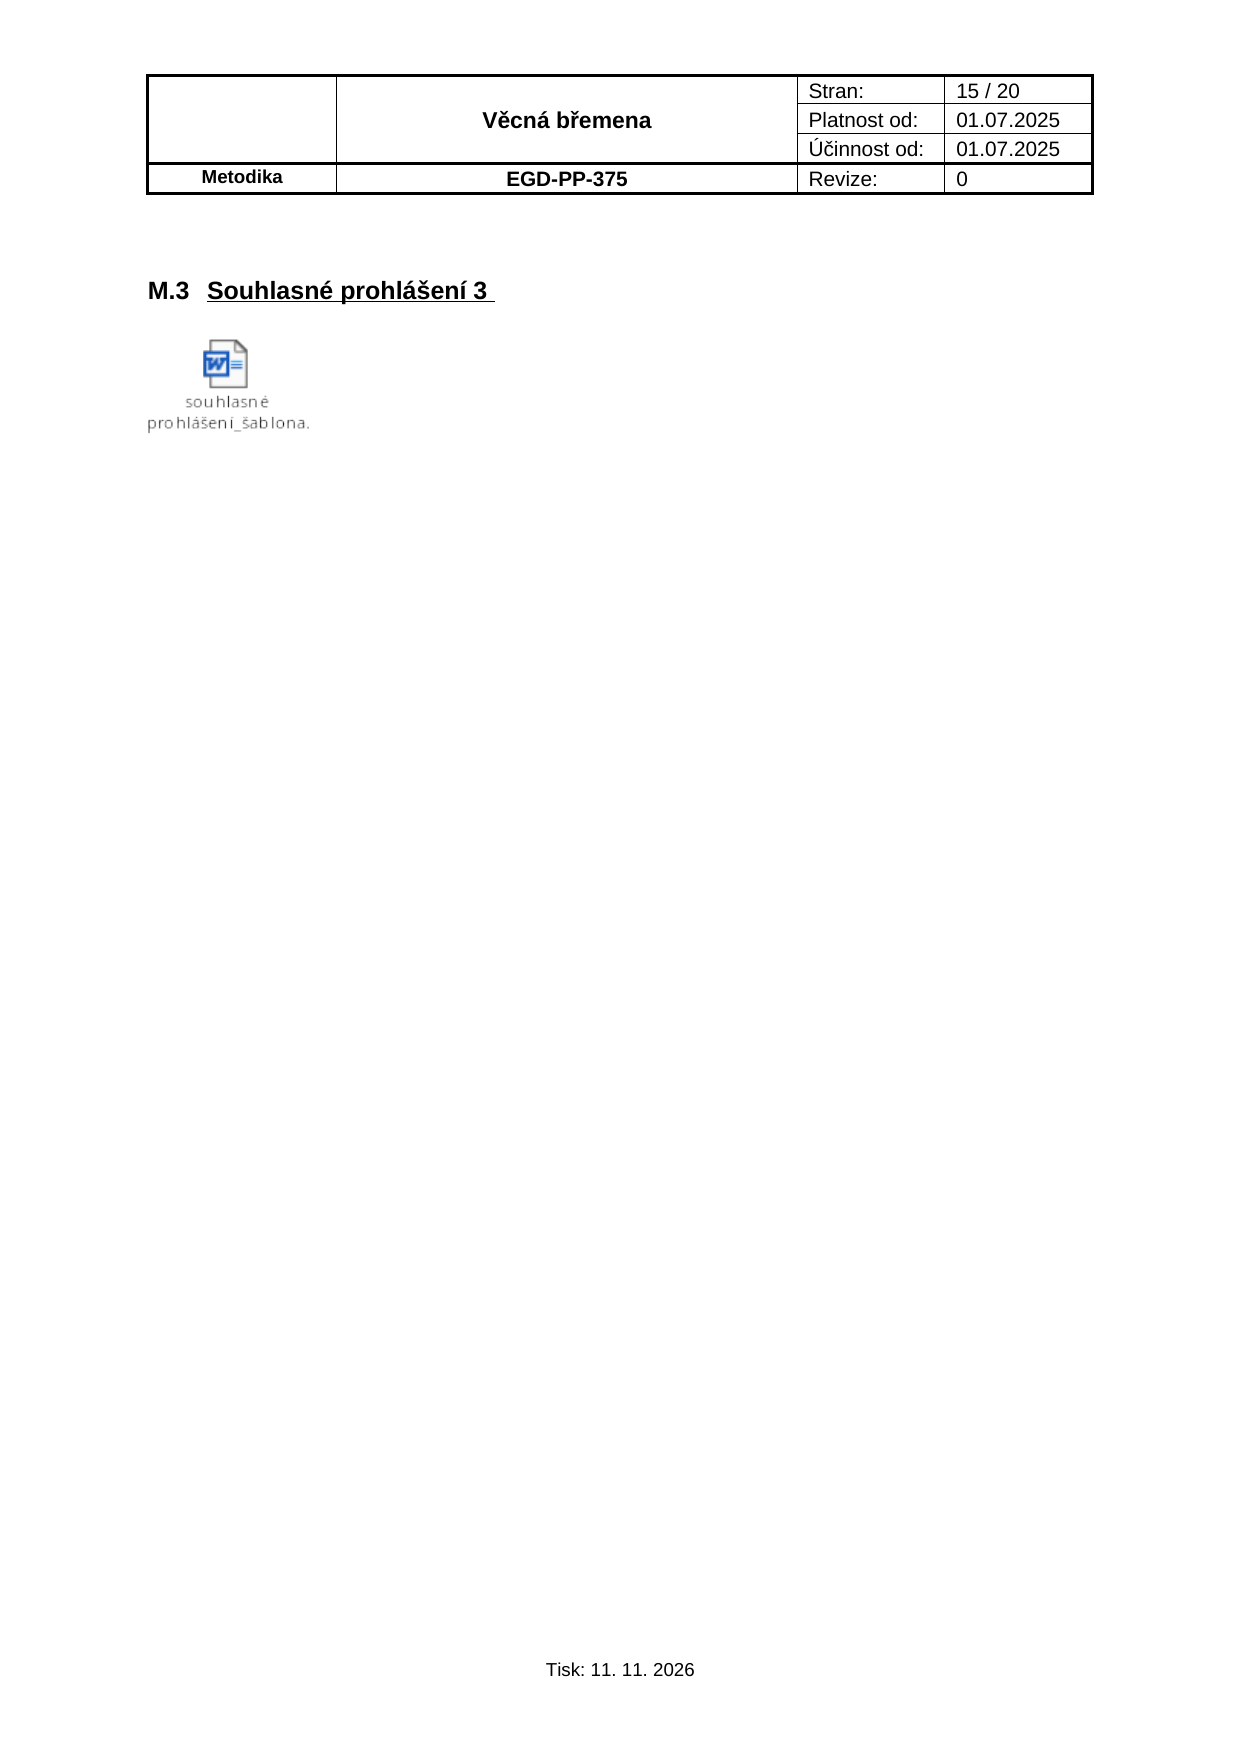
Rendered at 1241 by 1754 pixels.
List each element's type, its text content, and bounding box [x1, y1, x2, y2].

list Souhlasné prohlášení 3 [148, 276, 1092, 305]
